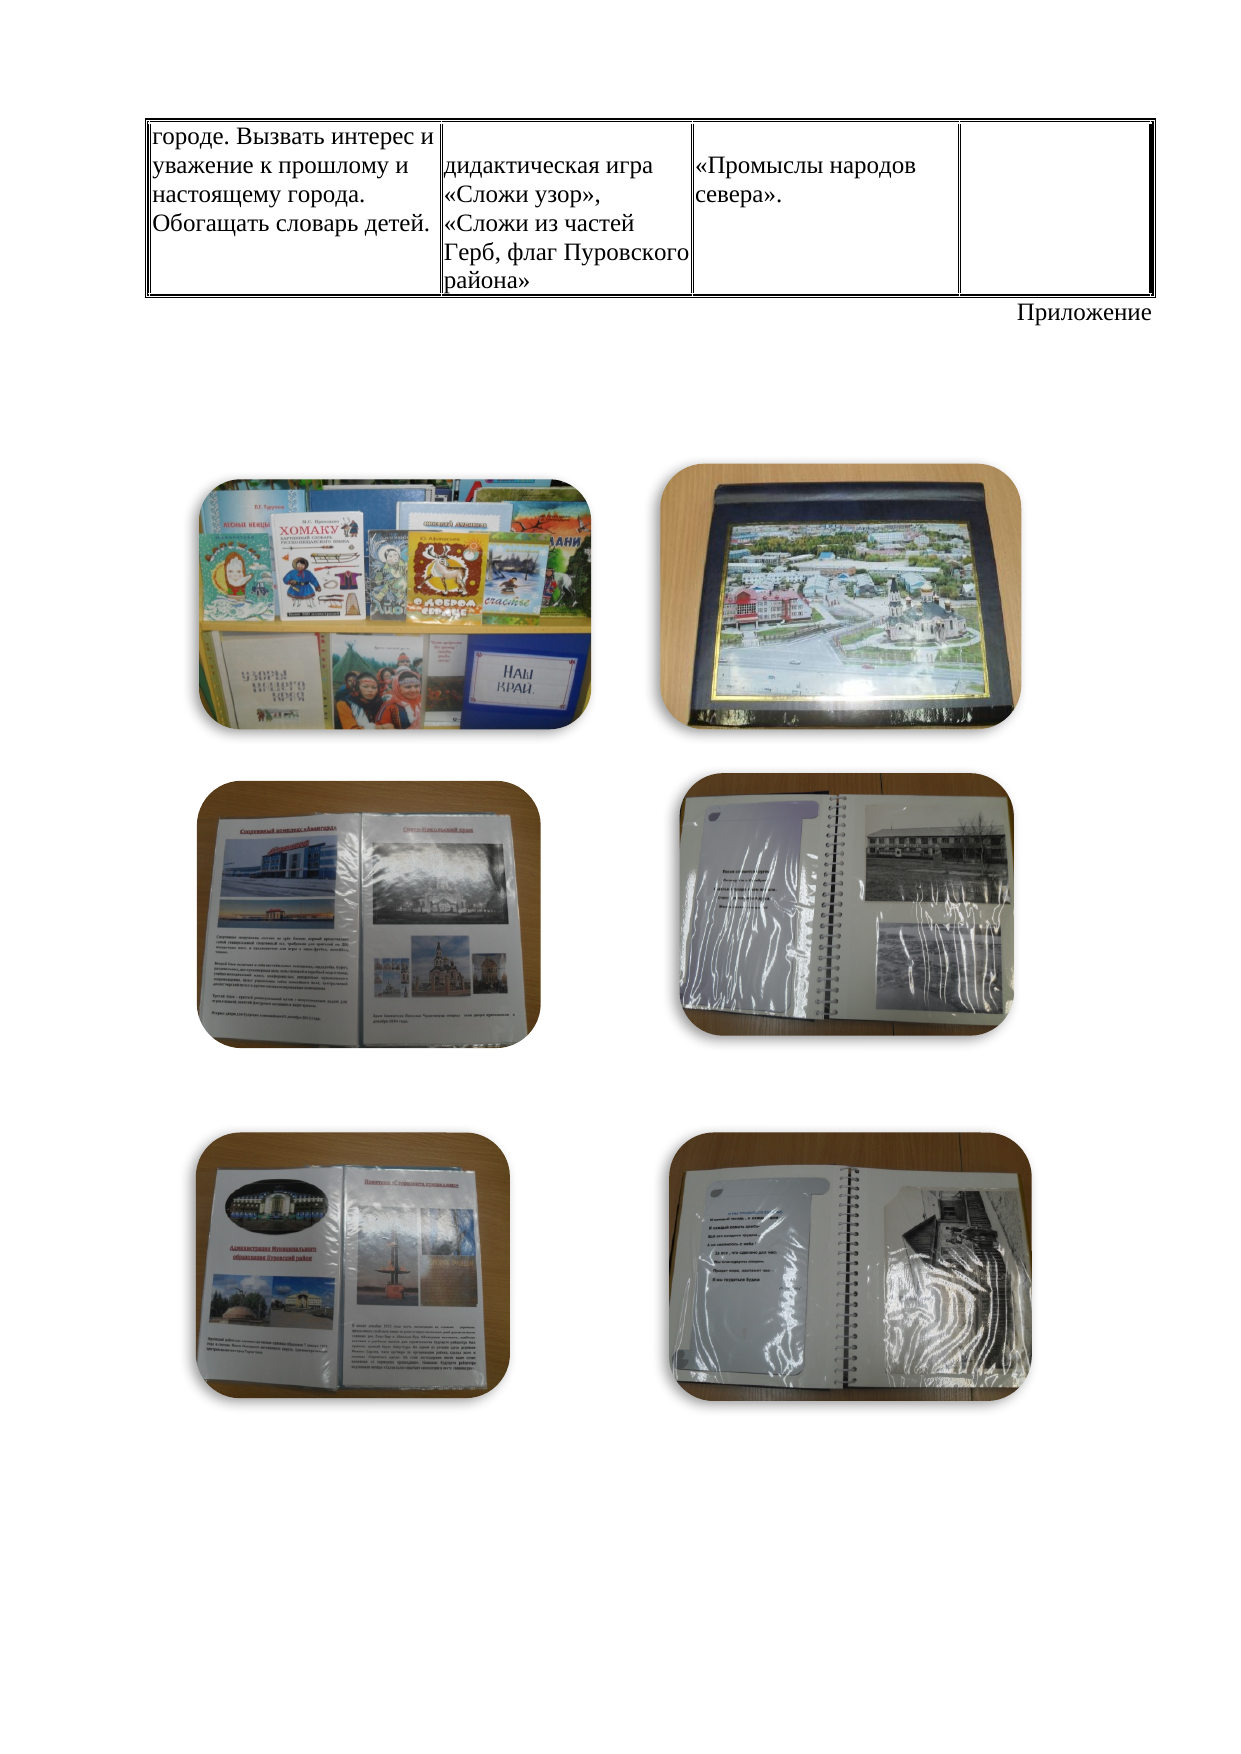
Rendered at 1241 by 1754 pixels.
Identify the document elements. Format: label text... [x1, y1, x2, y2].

picture [669, 1132, 1032, 1401]
picture [195, 1132, 511, 1399]
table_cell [441, 122, 692, 294]
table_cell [150, 122, 441, 294]
text Приложение [177, 298, 1152, 326]
picture [679, 773, 1014, 1036]
picture [660, 463, 1022, 730]
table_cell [960, 122, 1150, 294]
picture [199, 479, 592, 730]
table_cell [693, 122, 960, 294]
picture [196, 780, 541, 1049]
